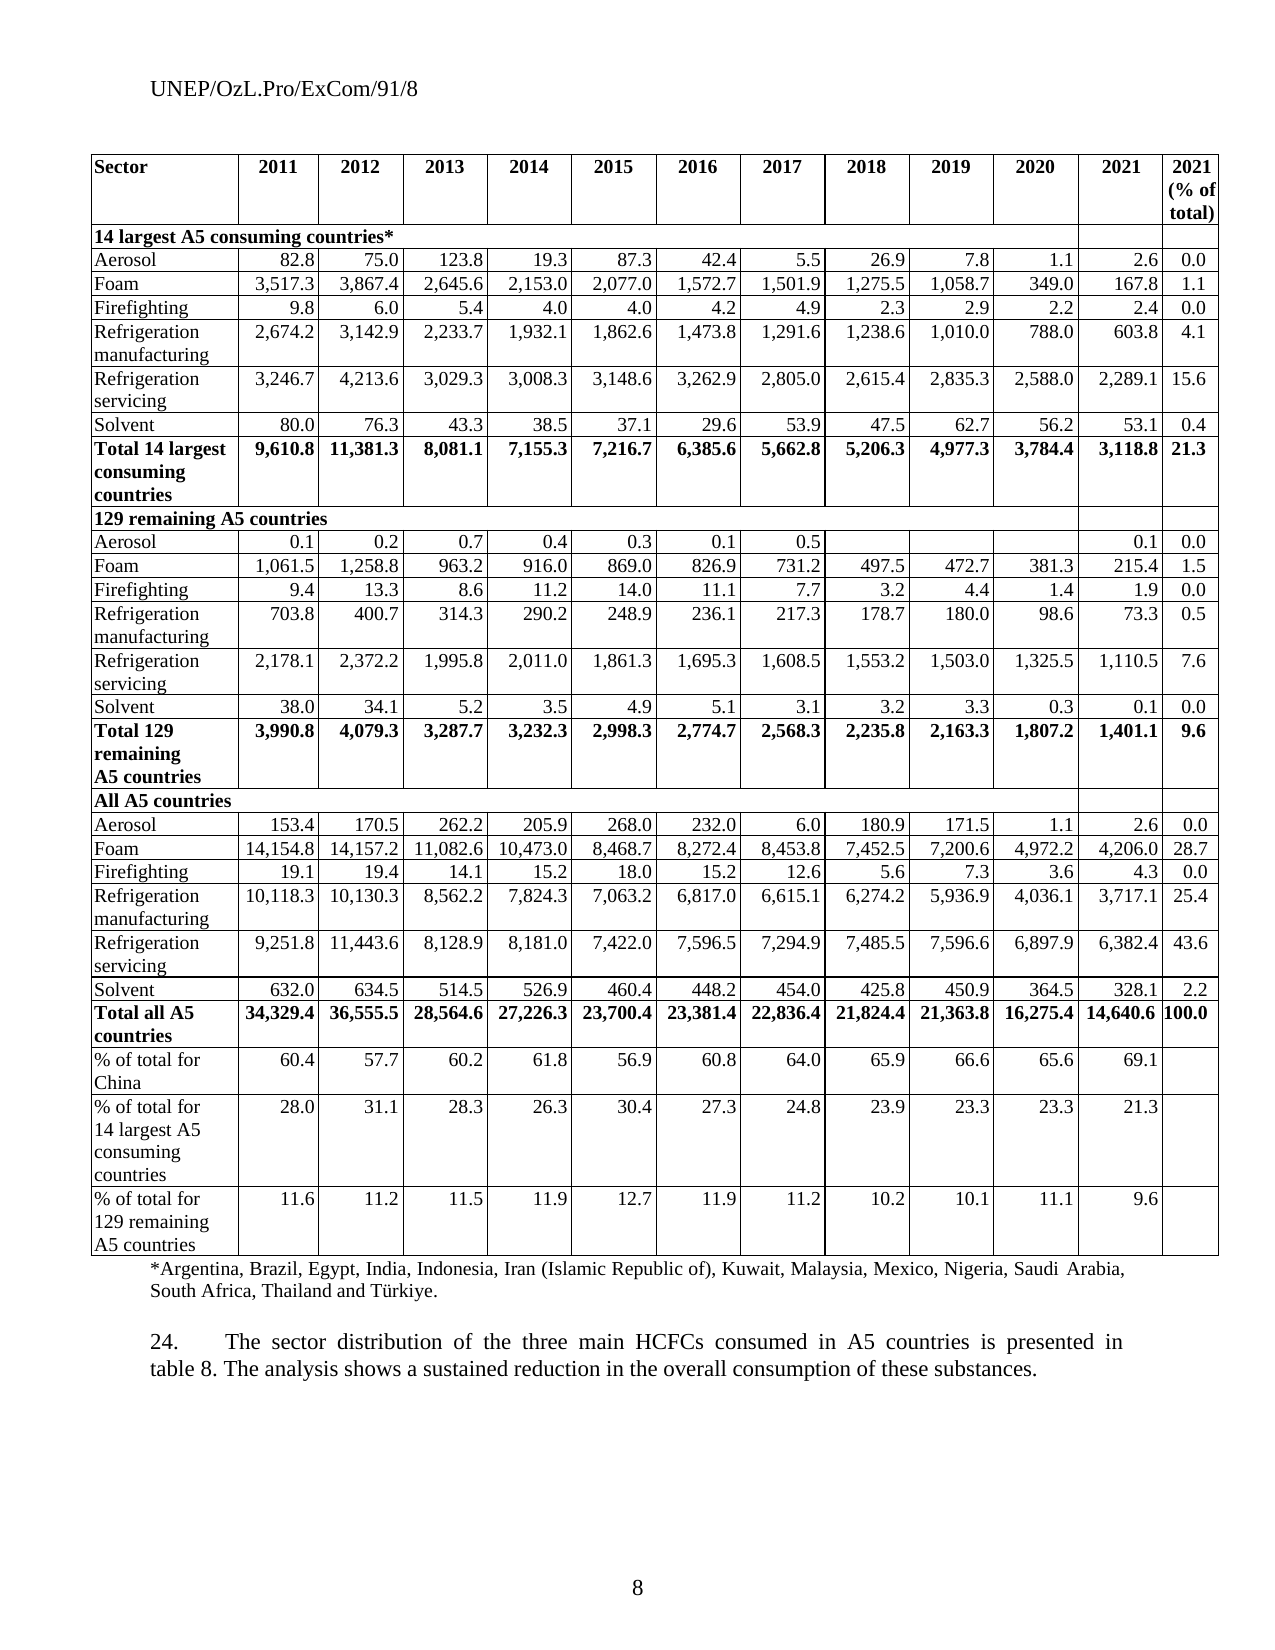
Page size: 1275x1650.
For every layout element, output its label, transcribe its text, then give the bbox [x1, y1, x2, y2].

table_cell 4.0 [488, 296, 571, 319]
table_cell 5.4 [404, 296, 487, 319]
table_cell All A5 countries [92, 789, 1078, 812]
table_cell 4,079.3 [319, 719, 403, 788]
table_cell 11,082.6 [404, 836, 487, 859]
table_cell 6,385.6 [657, 437, 740, 506]
table_cell 2,568.3 [741, 719, 824, 788]
table_cell 11.1 [657, 578, 740, 601]
table_cell 4.9 [741, 296, 824, 319]
table_cell 21.3 [1163, 437, 1218, 506]
table_cell Foam [92, 272, 238, 295]
table_cell 23.3 [910, 1095, 993, 1186]
table_cell 7,485.5 [826, 931, 909, 976]
table_cell 1,862.6 [572, 320, 656, 366]
table_cell 82.8 [239, 249, 318, 271]
table_cell 425.8 [826, 978, 909, 1000]
table_cell 60.4 [239, 1048, 318, 1094]
table_cell 23.9 [826, 1095, 909, 1186]
table_cell 0.3 [572, 531, 656, 553]
table_cell 1,861.3 [572, 649, 656, 694]
table_cell 3,232.3 [488, 719, 571, 788]
table_cell 3,148.6 [572, 367, 656, 412]
table_cell 3.2 [826, 695, 909, 718]
table_cell 3,029.3 [404, 367, 487, 412]
table_cell 11.2 [741, 1187, 824, 1255]
table_cell 1.1 [994, 813, 1078, 835]
table_cell 65.9 [826, 1048, 909, 1094]
subtitle The sector distribution of the three main HCFCs consumed in A5 countries is presented in table 8. The analysis shows a sustained reduction in the overall consumption of these substances. [150, 1328, 1125, 1381]
table_cell [1079, 225, 1162, 247]
table_cell 7,063.2 [572, 884, 656, 930]
table_cell [1163, 1187, 1218, 1255]
table_cell 7.6 [1163, 649, 1218, 694]
table_cell 8,081.1 [404, 437, 487, 506]
table_cell 2,805.0 [741, 367, 824, 412]
table_cell 603.8 [1079, 320, 1162, 366]
table_cell % of total for China [92, 1048, 238, 1094]
table_cell 25.4 [1163, 884, 1218, 930]
table_cell 28,564.6 [404, 1001, 487, 1047]
table_cell 60.8 [657, 1048, 740, 1094]
table_cell Refrigeration servicing [92, 931, 238, 976]
table_cell 4.3 [1079, 860, 1162, 883]
table_cell 0.3 [994, 695, 1078, 718]
table_cell 0.1 [1079, 531, 1162, 553]
table_cell 2,077.0 [572, 272, 656, 295]
table_cell 0.0 [1163, 578, 1218, 601]
table_cell 788.0 [994, 320, 1078, 366]
table_cell 2,615.4 [826, 367, 909, 412]
table_cell 7,155.3 [488, 437, 571, 506]
table_cell 3,287.7 [404, 719, 487, 788]
table_cell 2.6 [1079, 249, 1162, 271]
table_cell 123.8 [404, 249, 487, 271]
table_cell [826, 531, 909, 553]
table_cell 171.5 [910, 813, 993, 835]
table_cell 180.0 [910, 602, 993, 648]
table_header 2018 [826, 155, 909, 223]
table_cell 8,453.8 [741, 836, 824, 859]
table_cell Refrigeration manufacturing [92, 602, 238, 648]
table_cell Total 129 remaining A5 countries [92, 719, 238, 788]
table_cell 5.1 [657, 695, 740, 718]
table_cell 14,157.2 [319, 836, 403, 859]
table_cell 4.4 [910, 578, 993, 601]
table_cell 349.0 [994, 272, 1078, 295]
table_cell 4.9 [572, 695, 656, 718]
table_cell 7.3 [910, 860, 993, 883]
table_header 2020 [994, 155, 1078, 223]
table_cell 0.1 [239, 531, 318, 553]
table_cell 236.1 [657, 602, 740, 648]
table_cell 100.0 [1163, 1001, 1218, 1047]
table_cell 232.0 [657, 813, 740, 835]
table_cell 15.2 [488, 860, 571, 883]
table_cell 34,329.4 [239, 1001, 318, 1047]
table_cell 3,784.4 [994, 437, 1078, 506]
table_cell Refrigeration servicing [92, 367, 238, 412]
table_cell 14.1 [404, 860, 487, 883]
table_cell 8,128.9 [404, 931, 487, 976]
table_cell 1,932.1 [488, 320, 571, 366]
table_cell Foam [92, 554, 238, 577]
table_cell 22,836.4 [741, 1001, 824, 1047]
table_cell 4.2 [657, 296, 740, 319]
table_cell 4.0 [572, 296, 656, 319]
table_cell 7,216.7 [572, 437, 656, 506]
table_cell 9,251.8 [239, 931, 318, 976]
table_cell 9.6 [1079, 1187, 1162, 1255]
table_cell [1163, 225, 1218, 247]
table_cell 7,294.9 [741, 931, 824, 976]
table_cell 1,110.5 [1079, 649, 1162, 694]
table_cell 497.5 [826, 554, 909, 577]
table_cell 9.6 [1163, 719, 1218, 788]
table_header 2017 [741, 155, 824, 223]
table_cell 34.1 [319, 695, 403, 718]
table_header 2019 [910, 155, 993, 223]
table_cell 2.9 [910, 296, 993, 319]
table_cell 0.1 [657, 531, 740, 553]
table_cell 916.0 [488, 554, 571, 577]
table_cell 963.2 [404, 554, 487, 577]
table_cell 1,501.9 [741, 272, 824, 295]
table_cell 18.0 [572, 860, 656, 883]
table_cell Solvent [92, 978, 238, 1000]
table_cell 21,824.4 [826, 1001, 909, 1047]
table_cell 0.0 [1163, 531, 1218, 553]
table_cell 5.2 [404, 695, 487, 718]
table_cell 7,452.5 [826, 836, 909, 859]
table_cell 28.7 [1163, 836, 1218, 859]
table_header 2013 [404, 155, 487, 223]
table_cell 27,226.3 [488, 1001, 571, 1047]
table_cell 5,206.3 [826, 437, 909, 506]
table_cell 7,824.3 [488, 884, 571, 930]
table_cell Refrigeration servicing [92, 649, 238, 694]
table_cell 98.6 [994, 602, 1078, 648]
table_cell Refrigeration manufacturing [92, 884, 238, 930]
table_cell 8,181.0 [488, 931, 571, 976]
table_cell 8,272.4 [657, 836, 740, 859]
table_cell 7,200.6 [910, 836, 993, 859]
table_cell 3.3 [910, 695, 993, 718]
table_cell 4,206.0 [1079, 836, 1162, 859]
table_cell [1163, 1095, 1218, 1186]
table_cell 2,011.0 [488, 649, 571, 694]
table_cell 1,238.6 [826, 320, 909, 366]
table_cell 57.7 [319, 1048, 403, 1094]
table_cell 514.5 [404, 978, 487, 1000]
table_cell 11.5 [404, 1187, 487, 1255]
table_cell 3,008.3 [488, 367, 571, 412]
table_cell 2,233.7 [404, 320, 487, 366]
table_cell 1,010.0 [910, 320, 993, 366]
table_cell 19.1 [239, 860, 318, 883]
table_cell 11.9 [657, 1187, 740, 1255]
table_cell Solvent [92, 695, 238, 718]
table_cell 19.4 [319, 860, 403, 883]
table_cell 12.6 [741, 860, 824, 883]
table_cell 1,695.3 [657, 649, 740, 694]
table_cell 43.6 [1163, 931, 1218, 976]
table_cell 5,936.9 [910, 884, 993, 930]
table_cell 2,235.8 [826, 719, 909, 788]
table_cell [1079, 507, 1162, 529]
table_cell 66.6 [910, 1048, 993, 1094]
table_cell 2.4 [1079, 296, 1162, 319]
table_cell 16,275.4 [994, 1001, 1078, 1047]
table_cell 2,674.2 [239, 320, 318, 366]
table_cell 1,995.8 [404, 649, 487, 694]
table_cell 65.6 [994, 1048, 1078, 1094]
table_cell 10.1 [910, 1187, 993, 1255]
table_cell 731.2 [741, 554, 824, 577]
table_cell 0.0 [1163, 296, 1218, 319]
table_cell 31.1 [319, 1095, 403, 1186]
table_cell 0.7 [404, 531, 487, 553]
table_header 2021 [1079, 155, 1162, 223]
table_header 2014 [488, 155, 571, 223]
table_cell 2,163.3 [910, 719, 993, 788]
table_cell 26.3 [488, 1095, 571, 1186]
table_cell [1163, 789, 1218, 812]
table_cell 4.1 [1163, 320, 1218, 366]
table_cell 448.2 [657, 978, 740, 1000]
table_cell 7,596.5 [657, 931, 740, 976]
table_cell 53.9 [741, 413, 824, 436]
table_cell 8.6 [404, 578, 487, 601]
table_cell [1079, 789, 1162, 812]
table_cell 28.0 [239, 1095, 318, 1186]
table_cell 170.5 [319, 813, 403, 835]
table_cell 826.9 [657, 554, 740, 577]
table_cell 7.8 [910, 249, 993, 271]
table_cell Total all A5 countries [92, 1001, 238, 1047]
table_cell 4,036.1 [994, 884, 1078, 930]
table_cell 10.2 [826, 1187, 909, 1255]
table_cell Aerosol [92, 249, 238, 271]
table_cell 14.0 [572, 578, 656, 601]
table_cell 21.3 [1079, 1095, 1162, 1186]
table_cell 4,977.3 [910, 437, 993, 506]
table_cell 450.9 [910, 978, 993, 1000]
table_cell Solvent [92, 413, 238, 436]
table_cell 26.9 [826, 249, 909, 271]
table_cell 217.3 [741, 602, 824, 648]
table_cell 1,275.5 [826, 272, 909, 295]
table_cell Aerosol [92, 813, 238, 835]
table_header Sector [92, 155, 238, 223]
table_cell 11.9 [488, 1187, 571, 1255]
table_cell 1.4 [994, 578, 1078, 601]
table_cell 21,363.8 [910, 1001, 993, 1047]
table_cell 328.1 [1079, 978, 1162, 1000]
table_cell 38.0 [239, 695, 318, 718]
table_cell Firefighting [92, 296, 238, 319]
table_cell 248.9 [572, 602, 656, 648]
table_cell 2.2 [994, 296, 1078, 319]
table_cell 23,700.4 [572, 1001, 656, 1047]
table_cell 6.0 [319, 296, 403, 319]
table_cell 6,274.2 [826, 884, 909, 930]
table_cell 80.0 [239, 413, 318, 436]
table_cell 632.0 [239, 978, 318, 1000]
table_cell Refrigeration manufacturing [92, 320, 238, 366]
table_cell 8,562.2 [404, 884, 487, 930]
table_cell 15.2 [657, 860, 740, 883]
table_cell [910, 531, 993, 553]
table_cell 2.6 [1079, 813, 1162, 835]
table_cell 178.7 [826, 602, 909, 648]
subtitle *Argentina, Brazil, Egypt, India, Indonesia, Iran (Islamic Republic of), Kuwait, Malaysia, Mexico, Nigeria, Saudi Arabia, South Africa, Thailand and Türkiye. [150, 1256, 1125, 1302]
table_header 2012 [319, 155, 403, 223]
table_cell 11.2 [488, 578, 571, 601]
table_cell 10,473.0 [488, 836, 571, 859]
table_cell 9.4 [239, 578, 318, 601]
table_cell 1,058.7 [910, 272, 993, 295]
table_cell [994, 531, 1078, 553]
table_cell 62.7 [910, 413, 993, 436]
table_cell % of total for 14 largest A5 consuming countries [92, 1095, 238, 1186]
table_cell 60.2 [404, 1048, 487, 1094]
table_cell 14,154.8 [239, 836, 318, 859]
table_cell 75.0 [319, 249, 403, 271]
table_cell 3.1 [741, 695, 824, 718]
table_cell 1.9 [1079, 578, 1162, 601]
table_cell 634.5 [319, 978, 403, 1000]
table_header 2016 [657, 155, 740, 223]
table_cell 29.6 [657, 413, 740, 436]
table_cell 1.1 [1163, 272, 1218, 295]
table_cell 5,662.8 [741, 437, 824, 506]
table_cell 1,553.2 [826, 649, 909, 694]
table_cell 1,572.7 [657, 272, 740, 295]
table_cell 1,325.5 [994, 649, 1078, 694]
table_cell 703.8 [239, 602, 318, 648]
table_cell 8,468.7 [572, 836, 656, 859]
table_cell 1,401.1 [1079, 719, 1162, 788]
table_cell 0.4 [1163, 413, 1218, 436]
table_cell 1,291.6 [741, 320, 824, 366]
table_cell [1163, 1048, 1218, 1094]
table_cell 1,258.8 [319, 554, 403, 577]
table_cell 14,640.6 [1079, 1001, 1162, 1047]
table_cell 37.1 [572, 413, 656, 436]
table_cell 290.2 [488, 602, 571, 648]
table_cell 6.0 [741, 813, 824, 835]
table_cell 19.3 [488, 249, 571, 271]
table_cell % of total for 129 remaining A5 countries [92, 1187, 238, 1255]
table_header 2011 [239, 155, 318, 223]
table_cell 400.7 [319, 602, 403, 648]
table_cell 3,517.3 [239, 272, 318, 295]
table_cell 153.4 [239, 813, 318, 835]
table_cell 47.5 [826, 413, 909, 436]
table_cell 2.3 [826, 296, 909, 319]
table_cell 180.9 [826, 813, 909, 835]
table_cell 0.0 [1163, 695, 1218, 718]
table_cell 87.3 [572, 249, 656, 271]
table_cell 3,118.8 [1079, 437, 1162, 506]
table_cell 0.0 [1163, 860, 1218, 883]
table_cell 38.5 [488, 413, 571, 436]
table_cell 27.3 [657, 1095, 740, 1186]
table_cell 2,645.6 [404, 272, 487, 295]
table_cell 30.4 [572, 1095, 656, 1186]
table_cell 3,717.1 [1079, 884, 1162, 930]
table_cell 2,372.2 [319, 649, 403, 694]
table_cell 42.4 [657, 249, 740, 271]
table_cell 11,443.6 [319, 931, 403, 976]
table_cell 869.0 [572, 554, 656, 577]
table_cell 2,153.0 [488, 272, 571, 295]
table_cell 381.3 [994, 554, 1078, 577]
table_cell 268.0 [572, 813, 656, 835]
table_cell 43.3 [404, 413, 487, 436]
table_cell 2,178.1 [239, 649, 318, 694]
table_cell 262.2 [404, 813, 487, 835]
table_cell 28.3 [404, 1095, 487, 1186]
table_cell 56.9 [572, 1048, 656, 1094]
table_cell 6,897.9 [994, 931, 1078, 976]
table_cell 3,246.7 [239, 367, 318, 412]
table_cell 129 remaining A5 countries [92, 507, 1078, 529]
table_cell 215.4 [1079, 554, 1162, 577]
table_cell 11,381.3 [319, 437, 403, 506]
table_cell 13.3 [319, 578, 403, 601]
table_cell 4,972.2 [994, 836, 1078, 859]
table_cell 0.5 [741, 531, 824, 553]
table_cell 6,817.0 [657, 884, 740, 930]
table_cell [1163, 507, 1218, 529]
table_cell 454.0 [741, 978, 824, 1000]
table_cell 3.6 [994, 860, 1078, 883]
table_header 2015 [572, 155, 656, 223]
table_cell 2.2 [1163, 978, 1218, 1000]
table_cell 0.0 [1163, 813, 1218, 835]
table_cell 24.8 [741, 1095, 824, 1186]
table_cell Total 14 largest consuming countries [92, 437, 238, 506]
table_cell 11.1 [994, 1187, 1078, 1255]
table_cell 0.4 [488, 531, 571, 553]
table_cell 0.1 [1079, 695, 1162, 718]
table_cell 15.6 [1163, 367, 1218, 412]
table_cell 314.3 [404, 602, 487, 648]
table_cell 167.8 [1079, 272, 1162, 295]
table_cell 9.8 [239, 296, 318, 319]
table_cell 11.6 [239, 1187, 318, 1255]
table_cell 1.5 [1163, 554, 1218, 577]
table_cell 69.1 [1079, 1048, 1162, 1094]
table_cell 73.3 [1079, 602, 1162, 648]
table_cell 2,835.3 [910, 367, 993, 412]
table_cell 7.7 [741, 578, 824, 601]
table_cell Aerosol [92, 531, 238, 553]
table_cell 9,610.8 [239, 437, 318, 506]
table_cell 2,774.7 [657, 719, 740, 788]
table_cell 64.0 [741, 1048, 824, 1094]
table_cell 1,473.8 [657, 320, 740, 366]
table_cell 11.2 [319, 1187, 403, 1255]
table_cell 526.9 [488, 978, 571, 1000]
table_cell 205.9 [488, 813, 571, 835]
table_cell 1.1 [994, 249, 1078, 271]
table_cell 1,503.0 [910, 649, 993, 694]
table_cell 6,382.4 [1079, 931, 1162, 976]
table_cell 1,061.5 [239, 554, 318, 577]
table_cell 7,596.6 [910, 931, 993, 976]
table_cell 472.7 [910, 554, 993, 577]
table_cell 14 largest A5 consuming countries* [92, 225, 1078, 247]
table_cell 0.0 [1163, 249, 1218, 271]
table_cell 56.2 [994, 413, 1078, 436]
table_cell 76.3 [319, 413, 403, 436]
table_cell 12.7 [572, 1187, 656, 1255]
table_cell Firefighting [92, 860, 238, 883]
table_cell 1,608.5 [741, 649, 824, 694]
table_cell 3.5 [488, 695, 571, 718]
table_header 2021 (% of total) [1163, 155, 1218, 223]
table_cell 460.4 [572, 978, 656, 1000]
table_cell 2,588.0 [994, 367, 1078, 412]
table_cell 3,867.4 [319, 272, 403, 295]
table_cell 53.1 [1079, 413, 1162, 436]
table_cell 6,615.1 [741, 884, 824, 930]
table_cell Foam [92, 836, 238, 859]
table_cell 3,142.9 [319, 320, 403, 366]
table_cell 2,998.3 [572, 719, 656, 788]
table_cell 1,807.2 [994, 719, 1078, 788]
table_cell 364.5 [994, 978, 1078, 1000]
table_cell 2,289.1 [1079, 367, 1162, 412]
table_cell 3,990.8 [239, 719, 318, 788]
table_cell 23.3 [994, 1095, 1078, 1186]
table_cell 10,130.3 [319, 884, 403, 930]
table_cell 4,213.6 [319, 367, 403, 412]
table_cell 0.2 [319, 531, 403, 553]
table_cell 61.8 [488, 1048, 571, 1094]
table_cell Firefighting [92, 578, 238, 601]
table_cell 0.5 [1163, 602, 1218, 648]
table_cell 36,555.5 [319, 1001, 403, 1047]
table_cell 3.2 [826, 578, 909, 601]
table_cell 5.5 [741, 249, 824, 271]
table_cell 10,118.3 [239, 884, 318, 930]
table_cell 5.6 [826, 860, 909, 883]
table_cell 7,422.0 [572, 931, 656, 976]
table_cell 23,381.4 [657, 1001, 740, 1047]
table_cell 3,262.9 [657, 367, 740, 412]
